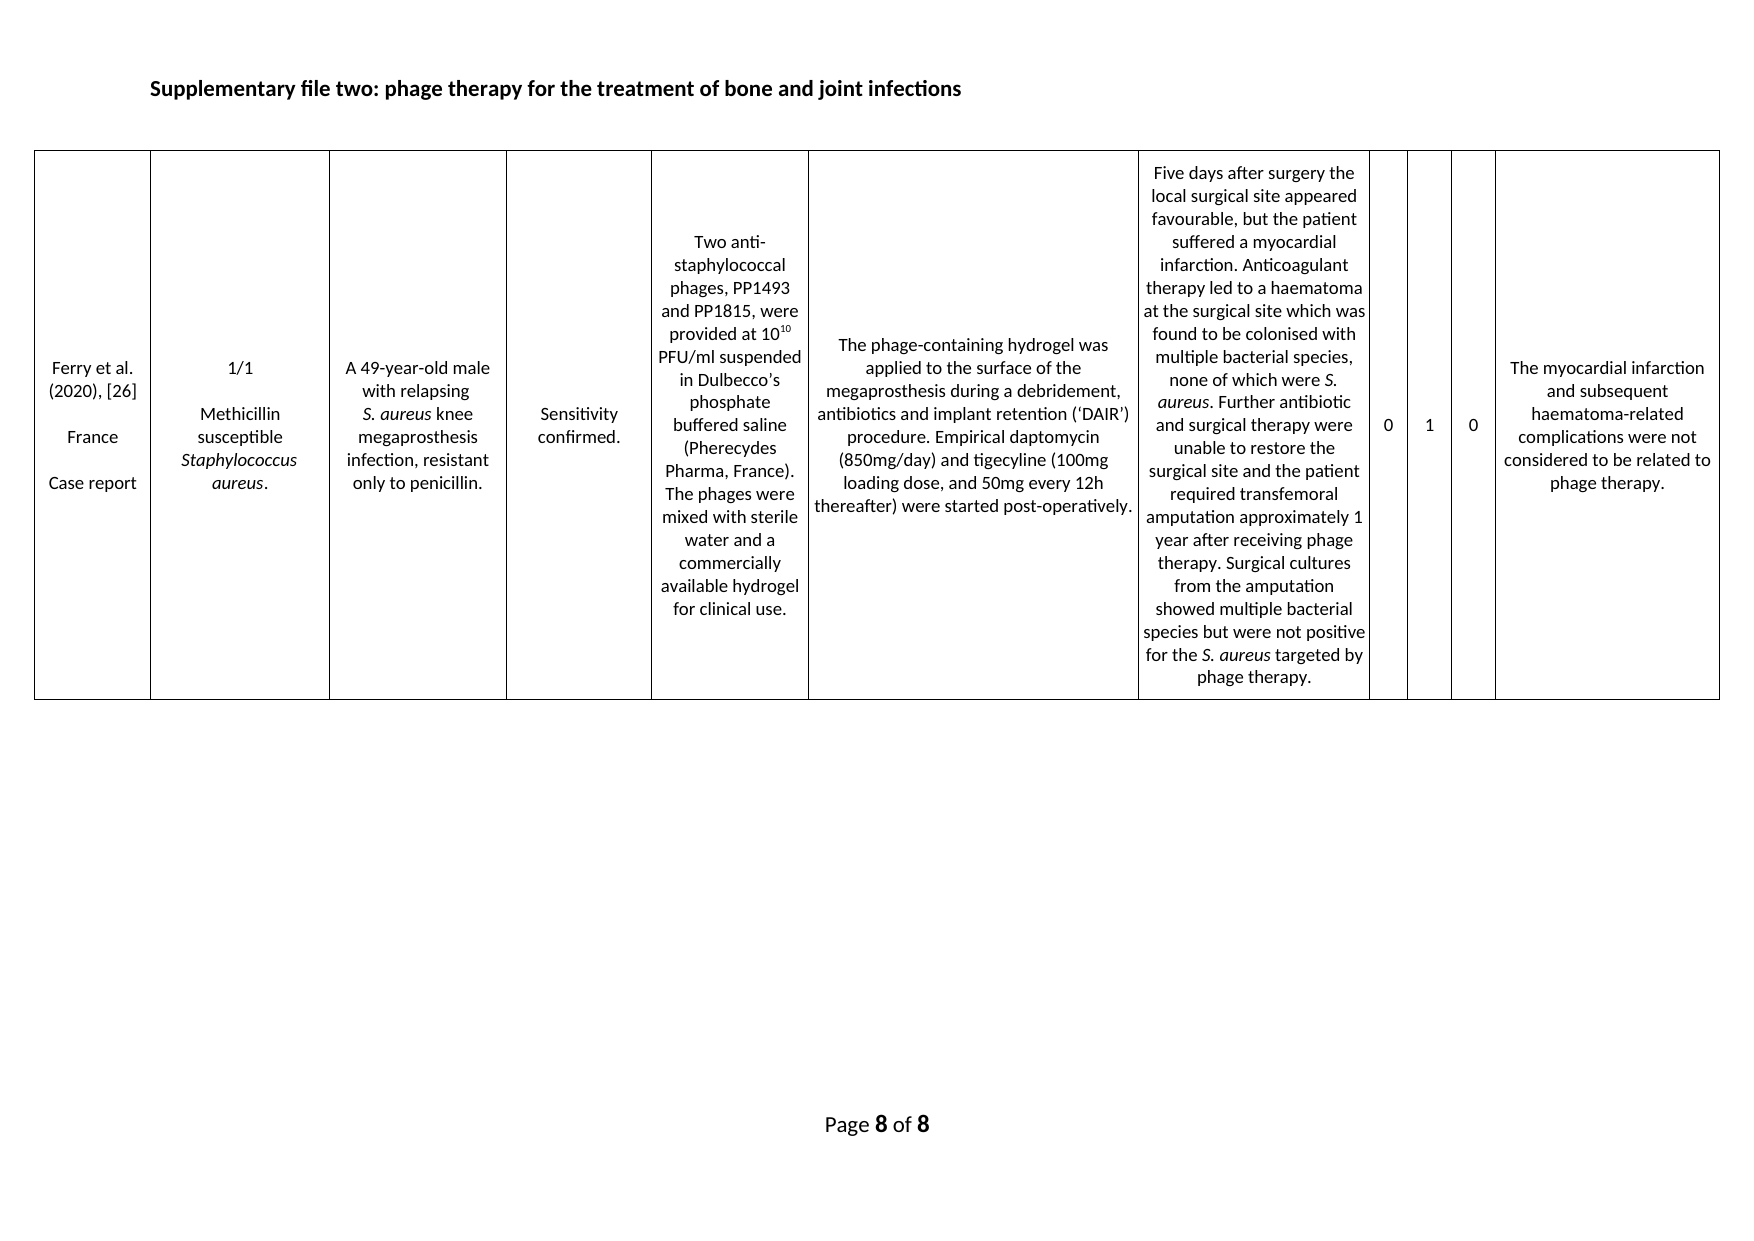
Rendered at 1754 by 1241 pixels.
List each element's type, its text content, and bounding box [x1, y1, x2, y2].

table_cell 0 [1452, 151, 1495, 699]
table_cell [507, 151, 651, 699]
table_cell 1/1 Methicillin susceptible Staphylococcus aureus. [151, 151, 329, 699]
table_cell Ferry et al. (2020), [26] France Case report [35, 151, 150, 699]
table_cell The phage-containing hydrogel was applied to the surface of the megaprosthesis during a debridement, antibiotics and implant retention (‘DAIR’) procedure. Empirical daptomycin (850mg/day) and tigecyline (100mg loading dose, and 50mg every 12h thereafter) were started post-operatively. [809, 151, 1138, 699]
table_cell A 49-year-old male with relapsing S. aureus knee megaprosthesis infection, resistant only to penicillin. [330, 151, 506, 699]
table_cell 0 [1370, 151, 1407, 699]
table_cell 1 [1408, 151, 1451, 699]
table_cell The myocardial infarction and subsequent haematoma-related complications were not considered to be related to phage therapy. [1496, 151, 1719, 699]
table_cell Five days after surgery the local surgical site appeared favourable, but the patient suffered a myocardial infarction. Anticoagulant therapy led to a haematoma at the surgical site which was found to be colonised with multiple bacterial species, none of which were S. aureus. Further antibiotic and surgical therapy were unable to restore the surgical site and the patient required transfemoral amputation approximately 1 year after receiving phage therapy. Surgical cultures from the amputation showed multiple bacterial species but were not positive for the S. aureus targeted by phage therapy. [1139, 151, 1369, 699]
table_cell Two anti-staphylococcal phages, PP1493 and PP1815, were provided at 1010 PFU/ml suspended in Dulbecco’s phosphate buffered saline (Pherecydes Pharma, France). The phages were mixed with sterile water and a commercially available hydrogel for clinical use. [652, 151, 808, 699]
